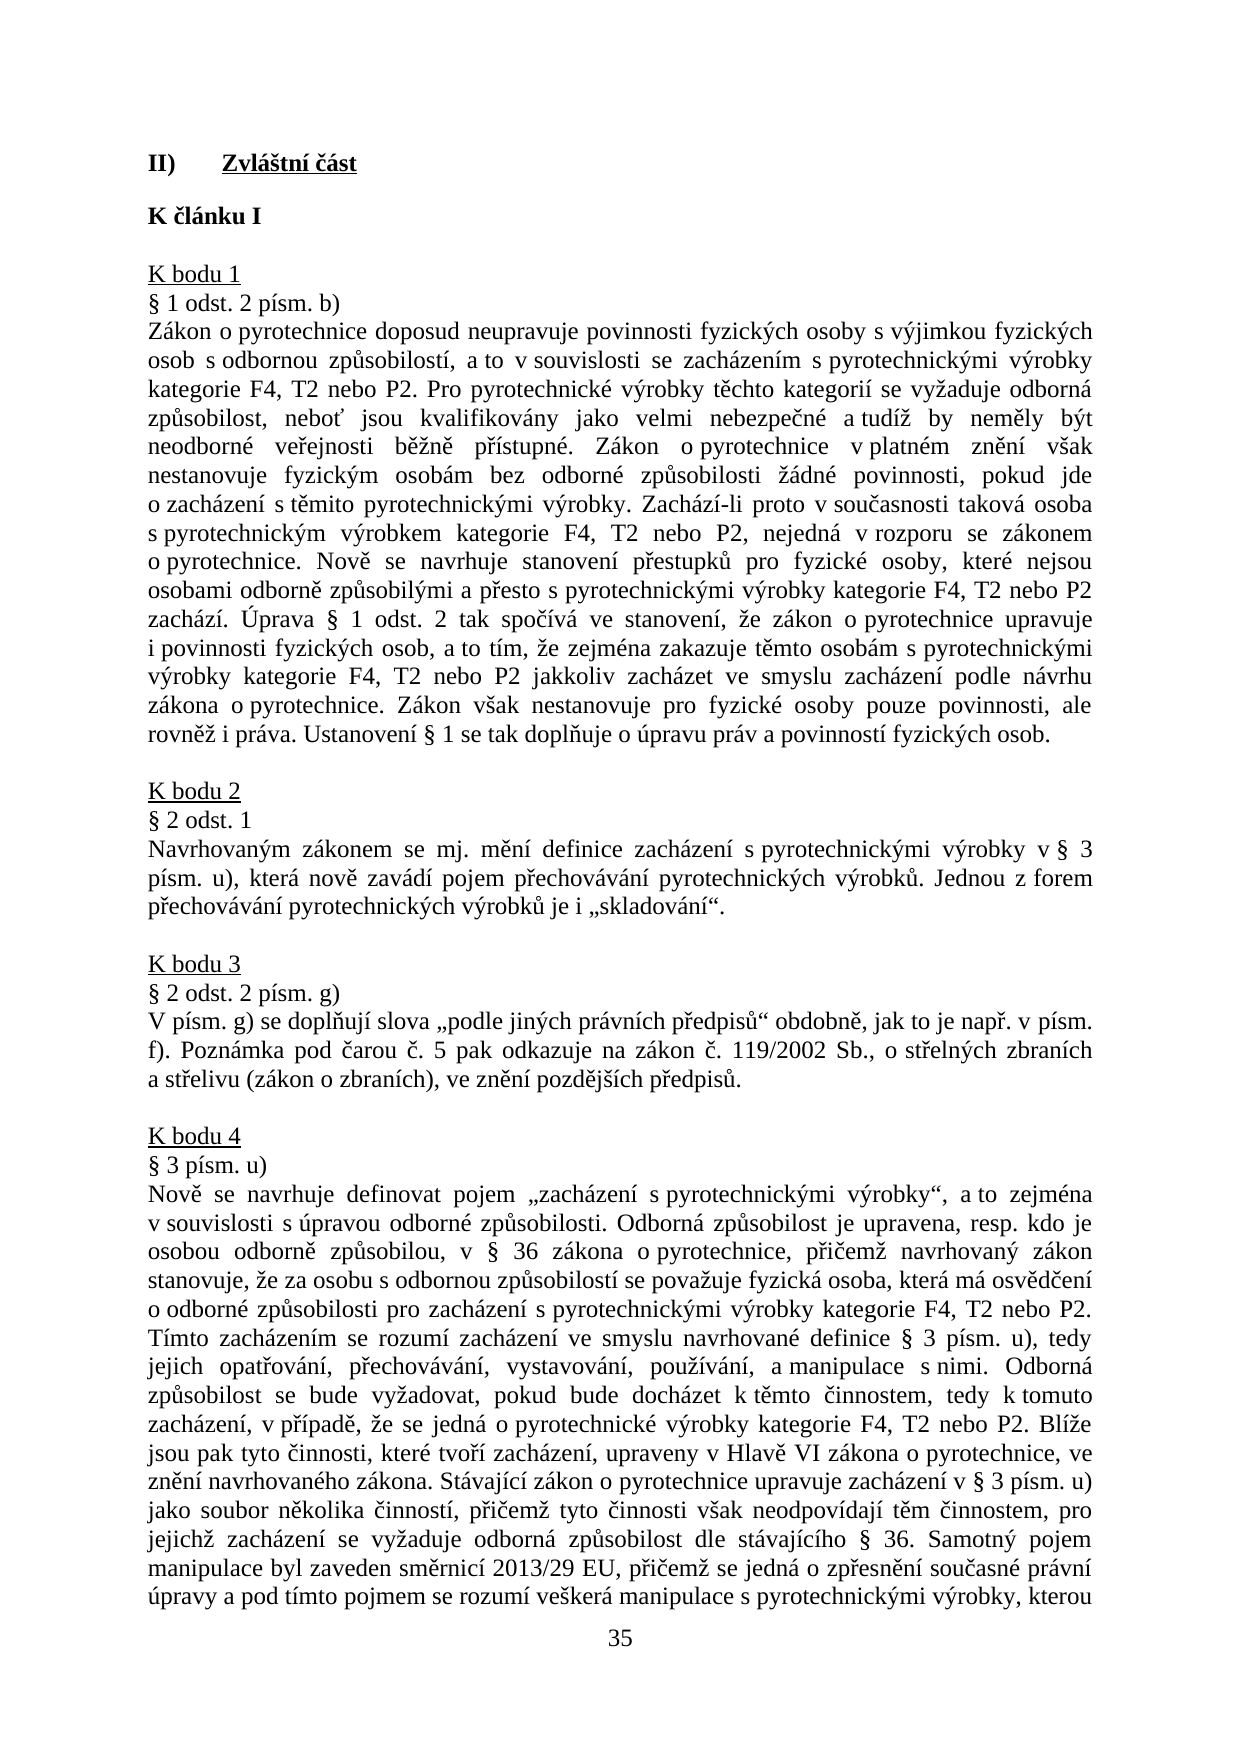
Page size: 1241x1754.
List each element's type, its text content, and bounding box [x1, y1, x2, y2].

text Navrhovaným zákonem se mj. mění definice zacházení s pyrotechnickými výrobky v § 3 písm. u), která nově zavádí pojem přechovávání pyrotechnických výrobků. Jednou z forem přechovávání pyrotechnických výrobků je i „skladování“. [148, 834, 1093, 920]
text K bodu 2 [148, 776, 1093, 805]
text II) Zvláštní část [148, 148, 1093, 176]
text K článku I [148, 201, 1093, 230]
text Zákon o pyrotechnice doposud neupravuje povinnosti fyzických osoby s výjimkou fyzických osob s odbornou způsobilostí, a to v souvislosti se zacházením s pyrotechnickými výrobky kategorie F4, T2 nebo P2. Pro pyrotechnické výrobky těchto kategorií se vyžaduje odborná způsobilost, neboť jsou kvalifikovány jako velmi nebezpečné a tudíž by neměly být neodborné veřejnosti běžně přístupné. Zákon o pyrotechnice v platném znění však nestanovuje fyzickým osobám bez odborné způsobilosti žádné povinnosti, pokud jde o zacházení s těmito pyrotechnickými výrobky. Zachází-li proto v současnosti taková osoba s pyrotechnickým výrobkem kategorie F4, T2 nebo P2, nejedná v rozporu se zákonem o pyrotechnice. Nově se navrhuje stanovení přestupků pro fyzické osoby, které nejsou osobami odborně způsobilými a přesto s pyrotechnickými výrobky kategorie F4, T2 nebo P2 zachází. Úprava § 1 odst. 2 tak spočívá ve stanovení, že zákon o pyrotechnice upravuje i povinnosti fyzických osob, a to tím, že zejména zakazuje těmto osobám s pyrotechnickými výrobky kategorie F4, T2 nebo P2 jakkoliv zacházet ve smyslu zacházení podle návrhu zákona o pyrotechnice. Zákon však nestanovuje pro fyzické osoby pouze povinnosti, ale rovněž i práva. Ustanovení § 1 se tak doplňuje o úpravu práv a povinností fyzických osob. [148, 316, 1093, 748]
text § 1 odst. 2 písm. b) [148, 288, 1093, 316]
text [148, 1179, 1093, 1610]
text K bodu 4 [148, 1121, 1093, 1150]
text § 2 odst. 1 [148, 805, 1093, 834]
text § 3 písm. u) [148, 1150, 1093, 1179]
text § 2 odst. 2 písm. g) [148, 978, 1093, 1006]
text K bodu 3 [148, 949, 1093, 978]
text K bodu 1 [148, 259, 1093, 288]
text V písm. g) se doplňují slova „podle jiných právních předpisů“ obdobně, jak to je např. v písm. f). Poznámka pod čarou č. 5 pak odkazuje na zákon č. 119/2002 Sb., o střelných zbraních a střelivu (zákon o zbraních), ve znění pozdějších předpisů. [148, 1006, 1093, 1093]
